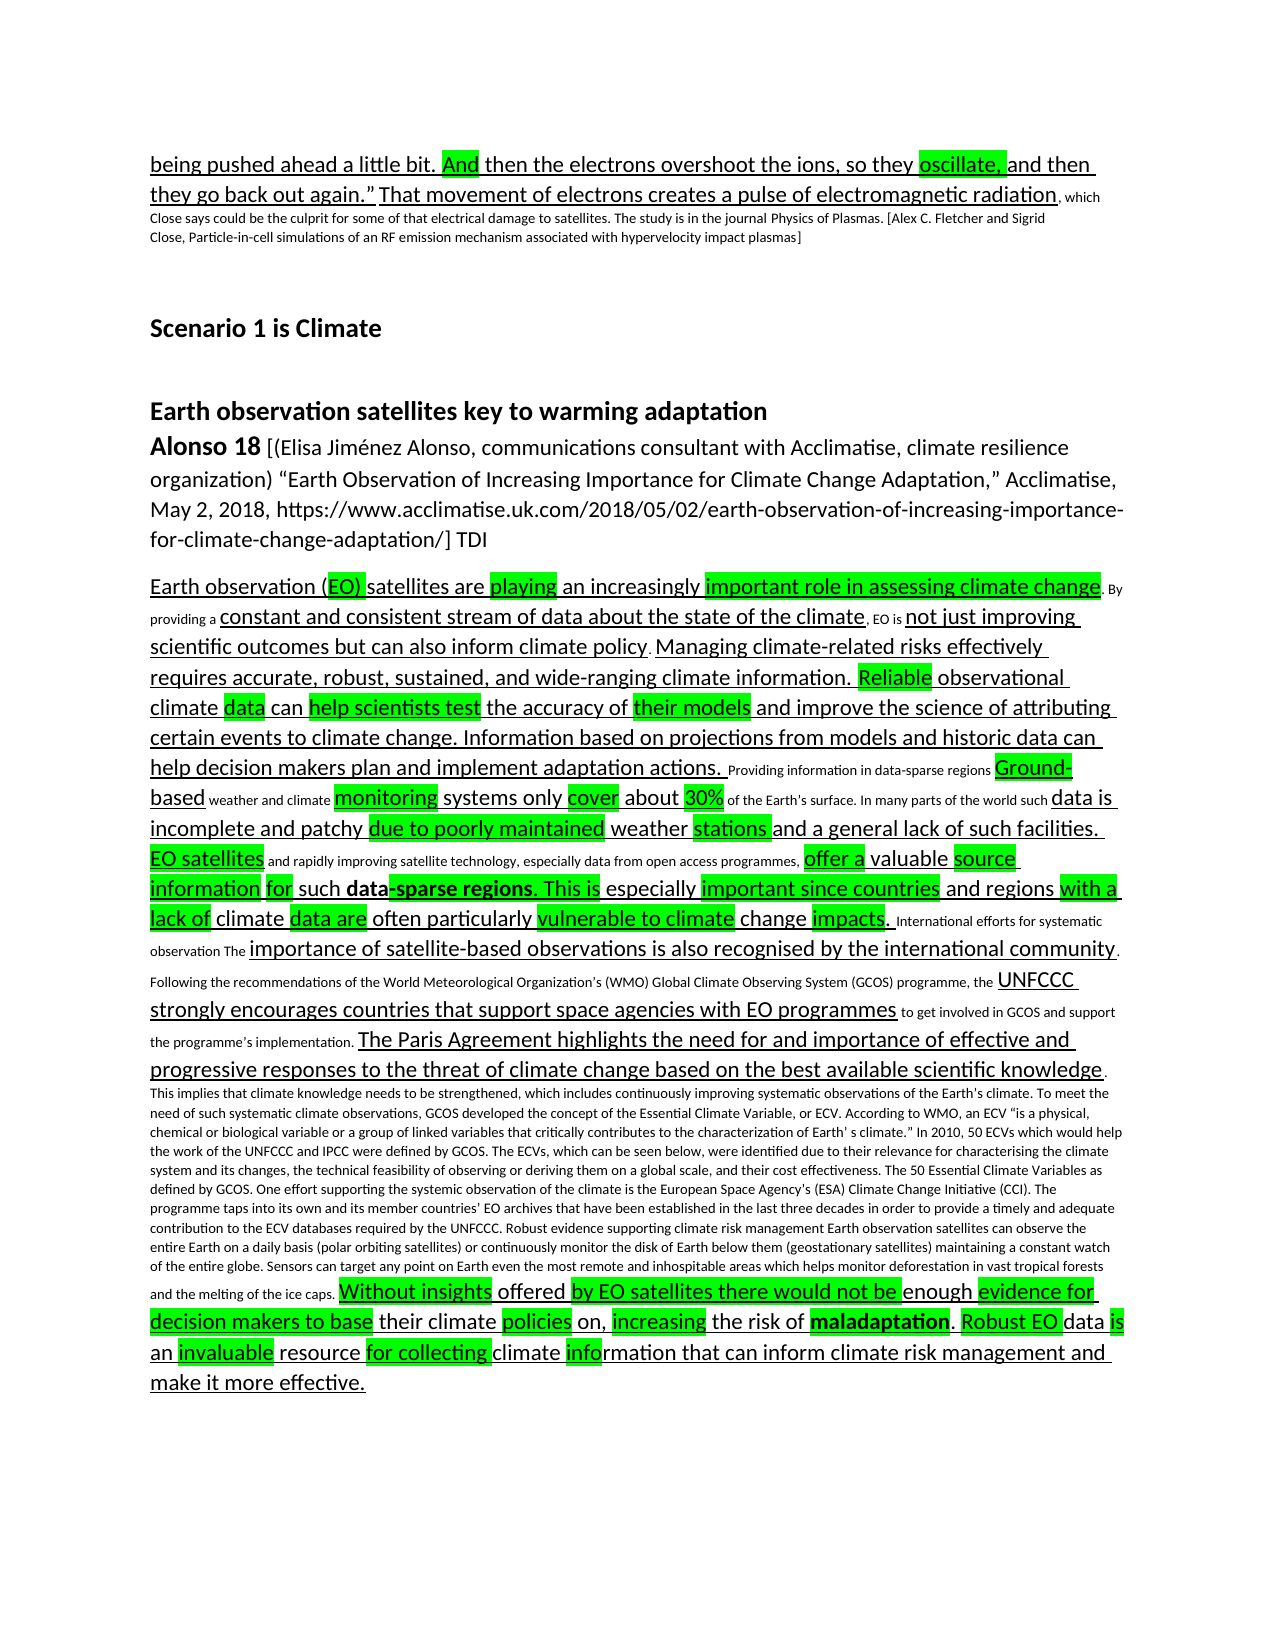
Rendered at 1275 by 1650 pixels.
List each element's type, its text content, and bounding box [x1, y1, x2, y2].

subtitle Earth observation satellites key to warming adaptation [150, 394, 1125, 427]
text Earth observation (EO) satellites are playing an increasingly important role in assessing climate change. By providing a constant and consistent stream of data about the state of the climate, EO is not just improving scientific outcomes but can also inform climate policy. Managing climate-related risks effectively requires accurate, robust, sustained, and wide-ranging climate information. Reliable observational climate data can help scientists test the accuracy of their models and improve the science of attributing certain events to climate change. Information based on projections from models and historic data can help decision makers plan and implement adaptation actions. Providing information in data-sparse regions Ground-based weather and climate monitoring systems only cover about 30% of the Earth’s surface. In many parts of the world such data is incomplete and patchy due to poorly maintained weather stations and a general lack of such facilities. EO satellites and rapidly improving satellite technology, especially data from open access programmes, offer a valuable source information for such data-sparse regions. This is especially important since countries and regions with a lack of climate data are often particularly vulnerable to climate change impacts. International efforts for systematic observation The importance of satellite-based observations is also recognised by the international community. Following the recommendations of the World Meteorological Organization’s (WMO) Global Climate Observing System (GCOS) programme, the UNFCCC strongly encourages countries that support space agencies with EO programmes to get involved in GCOS and support the programme’s implementation. The Paris Agreement highlights the need for and importance of effective and progressive responses to the threat of climate change based on the best available scientific knowledge. This implies that climate knowledge needs to be strengthened, which includes continuously improving systematic observations of the Earth’s climate. To meet the need of such systematic climate observations, GCOS developed the concept of the Essential Climate Variable, or ECV. According to WMO, an ECV “is a physical, chemical or biological variable or a group of linked variables that critically contributes to the characterization of Earth’ s climate.” In 2010, 50 ECVs which would help the work of the UNFCCC and IPCC were defined by GCOS. The ECVs, which can be seen below, were identified due to their relevance for characterising the climate system and its changes, the technical feasibility of observing or deriving them on a global scale, and their cost effectiveness. The 50 Essential Climate Variables as defined by GCOS. One effort supporting the systemic observation of the climate is the European Space Agency’s (ESA) Climate Change Initiative (CCI). The programme taps into its own and its member countries’ EO archives that have been established in the last three decades in order to provide a timely and adequate contribution to the ECV databases required by the UNFCCC. Robust evidence supporting climate risk management Earth observation satellites can observe the entire Earth on a daily basis (polar orbiting satellites) or continuously monitor the disk of Earth below them (geostationary satellites) maintaining a constant watch of the entire globe. Sensors can target any point on Earth even the most remote and inhospitable areas which helps monitor deforestation in vast tropical forests and the melting of the ice caps. Without insights offered by EO satellites there would not be enough evidence for decision makers to base their climate policies on, increasing the risk of maladaptation. Robust EO data is an invaluable resource for collecting climate information that can inform climate risk management and make it more effective. [150, 572, 1125, 1396]
text Alonso 18 [(Elisa Jiménez Alonso, communications consultant with Acclimatise, climate resilience organization) “Earth Observation of Increasing Importance for Climate Change Adaptation,” Acclimatise, May 2, 2018, https://www.acclimatise.uk.com/2018/05/02/earth-observation-of-increasing-importance-for-climate-change-adaptation/] TDI [150, 429, 1125, 553]
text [150, 150, 1125, 247]
subtitle Scenario 1 is Climate [150, 311, 1125, 344]
